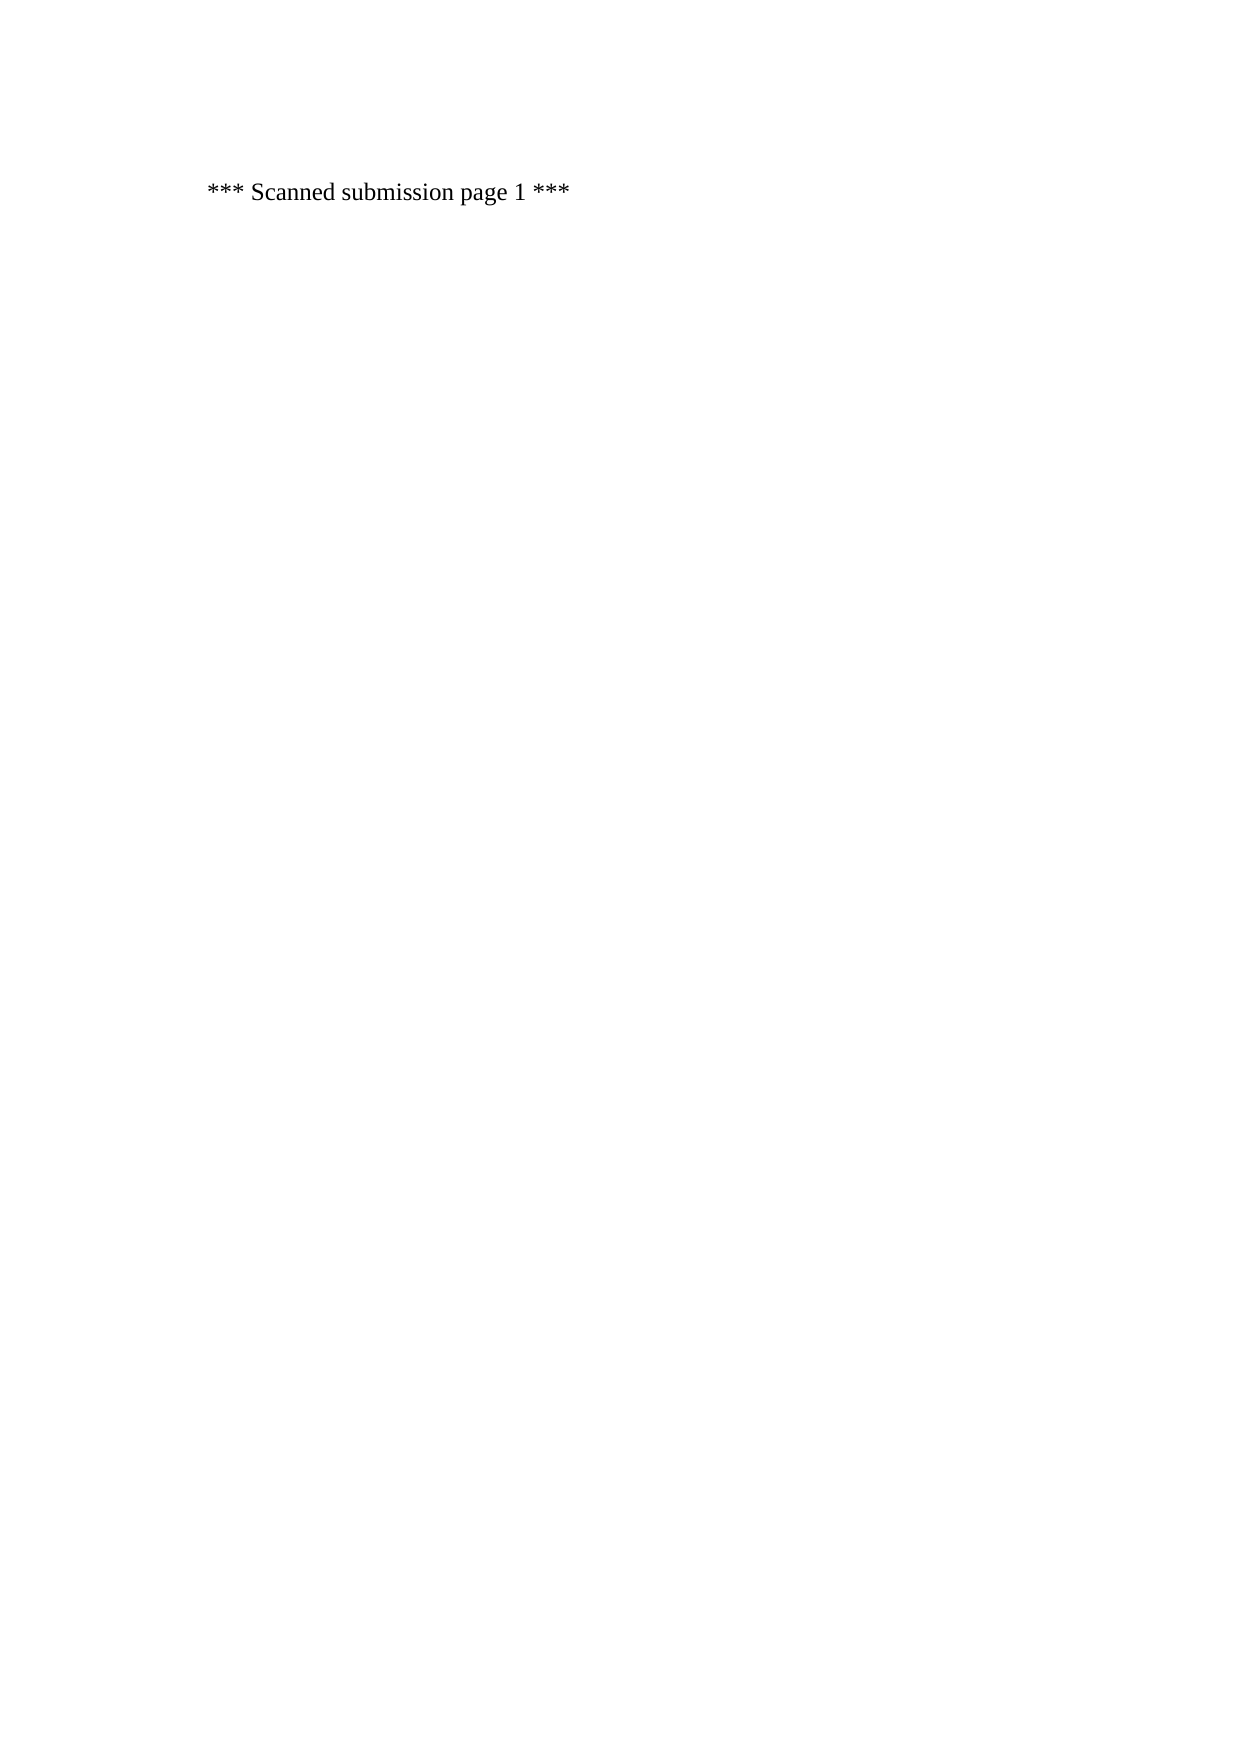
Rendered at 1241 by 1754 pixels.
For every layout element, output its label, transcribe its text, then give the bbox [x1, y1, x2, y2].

text *** Scanned submission page 1 *** [207, 177, 1122, 206]
